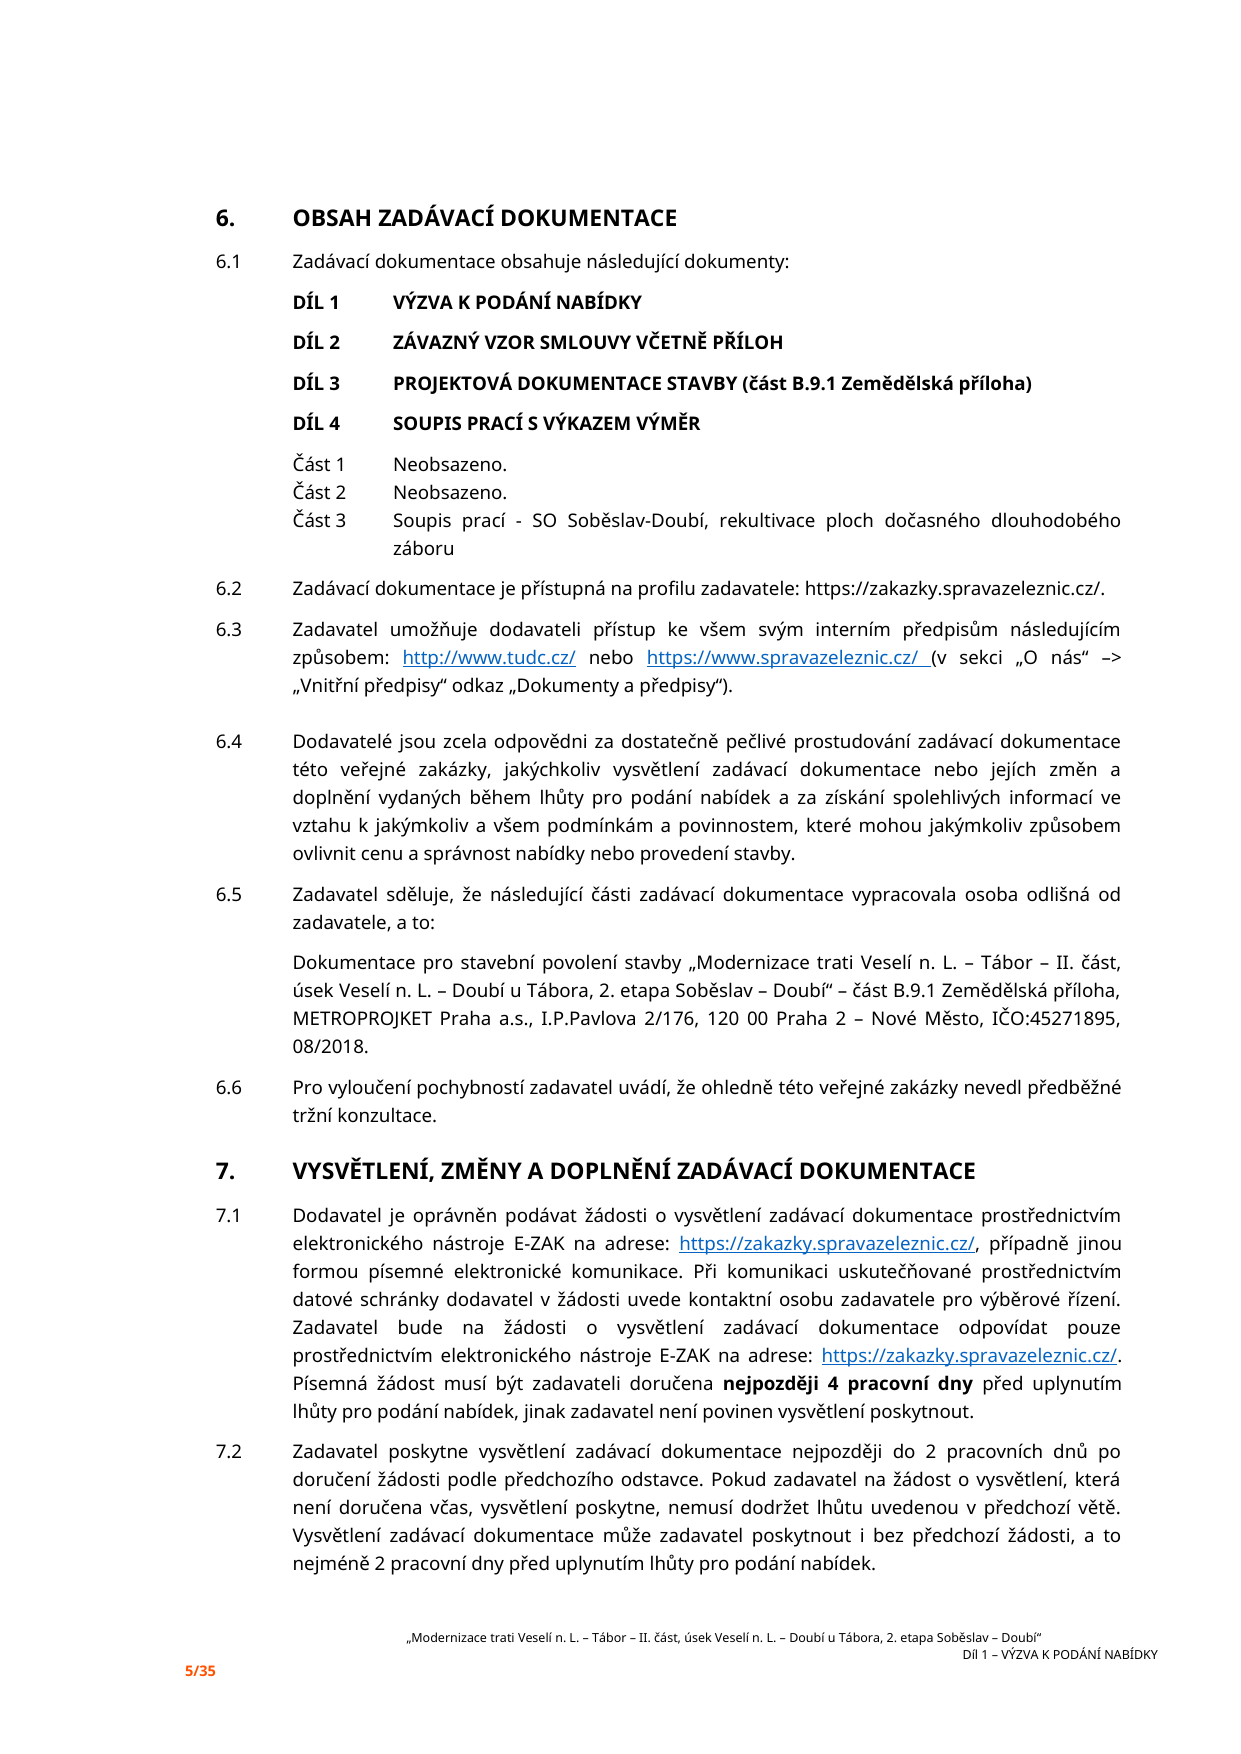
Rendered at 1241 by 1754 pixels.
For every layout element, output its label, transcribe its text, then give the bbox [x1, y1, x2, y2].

text DÍL 4 SOUPIS PRACÍ S VÝKAZEM VÝMĚR [292, 411, 1122, 436]
text Část 3 Soupis prací - SO Soběslav-Doubí, rekultivace ploch dočasného dlouhodobého záboru [292, 507, 1122, 561]
text OBSAH ZADÁVACÍ DOKUMENTACE [216, 202, 1122, 233]
text Část 1 Neobsazeno. [292, 451, 1122, 477]
text DÍL 1 VÝZVA K PODÁNÍ NABÍDKY [292, 289, 1122, 314]
text DÍL 2 ZÁVAZNÝ VZOR SMLOUVY VČETNĚ PŘÍLOH [292, 329, 1122, 355]
text DÍL 3 PROJEKTOVÁ DOKUMENTACE STAVBY (část B.9.1 Zemědělská příloha) [292, 370, 1122, 396]
list Dokumentace pro stavební povolení stavby „Modernizace trati Veselí n. L. – Tábor – II. část, úsek Veselí n. L. – Doubí u Tábora, 2. etapa Soběslav – Doubí“ – část B.9.1 Zemědělská příloha, METROPROJKET Praha a.s., I.P.Pavlova 2/176, 120 00 Praha 2 – Nové Město, IČO:45271895, 08/2018. [292, 949, 1122, 1059]
text Dodavatelé jsou zcela odpovědni za dostatečně pečlivé prostudování zadávací dokumentace této veřejné zakázky, jakýchkoliv vysvětlení zadávací dokumentace nebo jejích změn a doplnění vydaných během lhůty pro podání nabídek a za získání spolehlivých informací ve vztahu k jakýmkoliv a všem podmínkám a povinnostem, které mohou jakýmkoliv způsobem ovlivnit cenu a správnost nabídky nebo provedení stavby. [216, 728, 1122, 866]
text Zadávací dokumentace je přístupná na profilu zadavatele: https://zakazky.spravazeleznic.cz/. [216, 576, 1122, 601]
text Dodavatel je oprávněn podávat žádosti o vysvětlení zadávací dokumentace prostřednictvím elektronického nástroje E-ZAK na adrese: https://zakazky.spravazeleznic.cz/, případně jinou formou písemné elektronické komunikace. Při komunikaci uskutečňované prostřednictvím datové schránky dodavatel v žádosti uvede kontaktní osobu zadavatele pro výběrové řízení. Zadavatel bude na žádosti o vysvětlení zadávací dokumentace odpovídat pouze prostřednictvím elektronického nástroje E-ZAK na adrese: https://zakazky.spravazeleznic.cz/. Písemná žádost musí být zadavateli doručena nejpozději 4 pracovní dny před uplynutím lhůty pro podání nabídek, jinak zadavatel není povinen vysvětlení poskytnout. [216, 1202, 1122, 1424]
text Zadavatel poskytne vysvětlení zadávací dokumentace nejpozději do 2 pracovních dnů po doručení žádosti podle předchozího odstavce. Pokud zadavatel na žádost o vysvětlení, která není doručena včas, vysvětlení poskytne, nemusí dodržet lhůtu uvedenou v předchozí větě. Vysvětlení zadávací dokumentace může zadavatel poskytnout i bez předchozí žádosti, a to nejméně 2 pracovní dny před uplynutím lhůty pro podání nabídek. [216, 1439, 1122, 1576]
text Zadavatel sděluje, že následující části zadávací dokumentace vypracovala osoba odlišná od zadavatele, a to: [216, 881, 1122, 934]
text Pro vyloučení pochybností zadavatel uvádí, že ohledně této veřejné zakázky nevedl předběžné tržní konzultace. [216, 1074, 1122, 1128]
text Zadavatel umožňuje dodavateli přístup ke všem svým interním předpisům následujícím způsobem: http://www.tudc.cz/ nebo https://www.spravazeleznic.cz/ (v sekci „O nás“ –> „Vnitřní předpisy“ odkaz „Dokumenty a předpisy“). [216, 616, 1122, 698]
text Zadávací dokumentace obsahuje následující dokumenty: [216, 248, 1122, 274]
text VYSVĚTLENÍ, ZMĚNY A DOPLNĚNÍ ZADÁVACÍ DOKUMENTACE [216, 1155, 1122, 1186]
text Část 2 Neobsazeno. [292, 479, 1122, 505]
